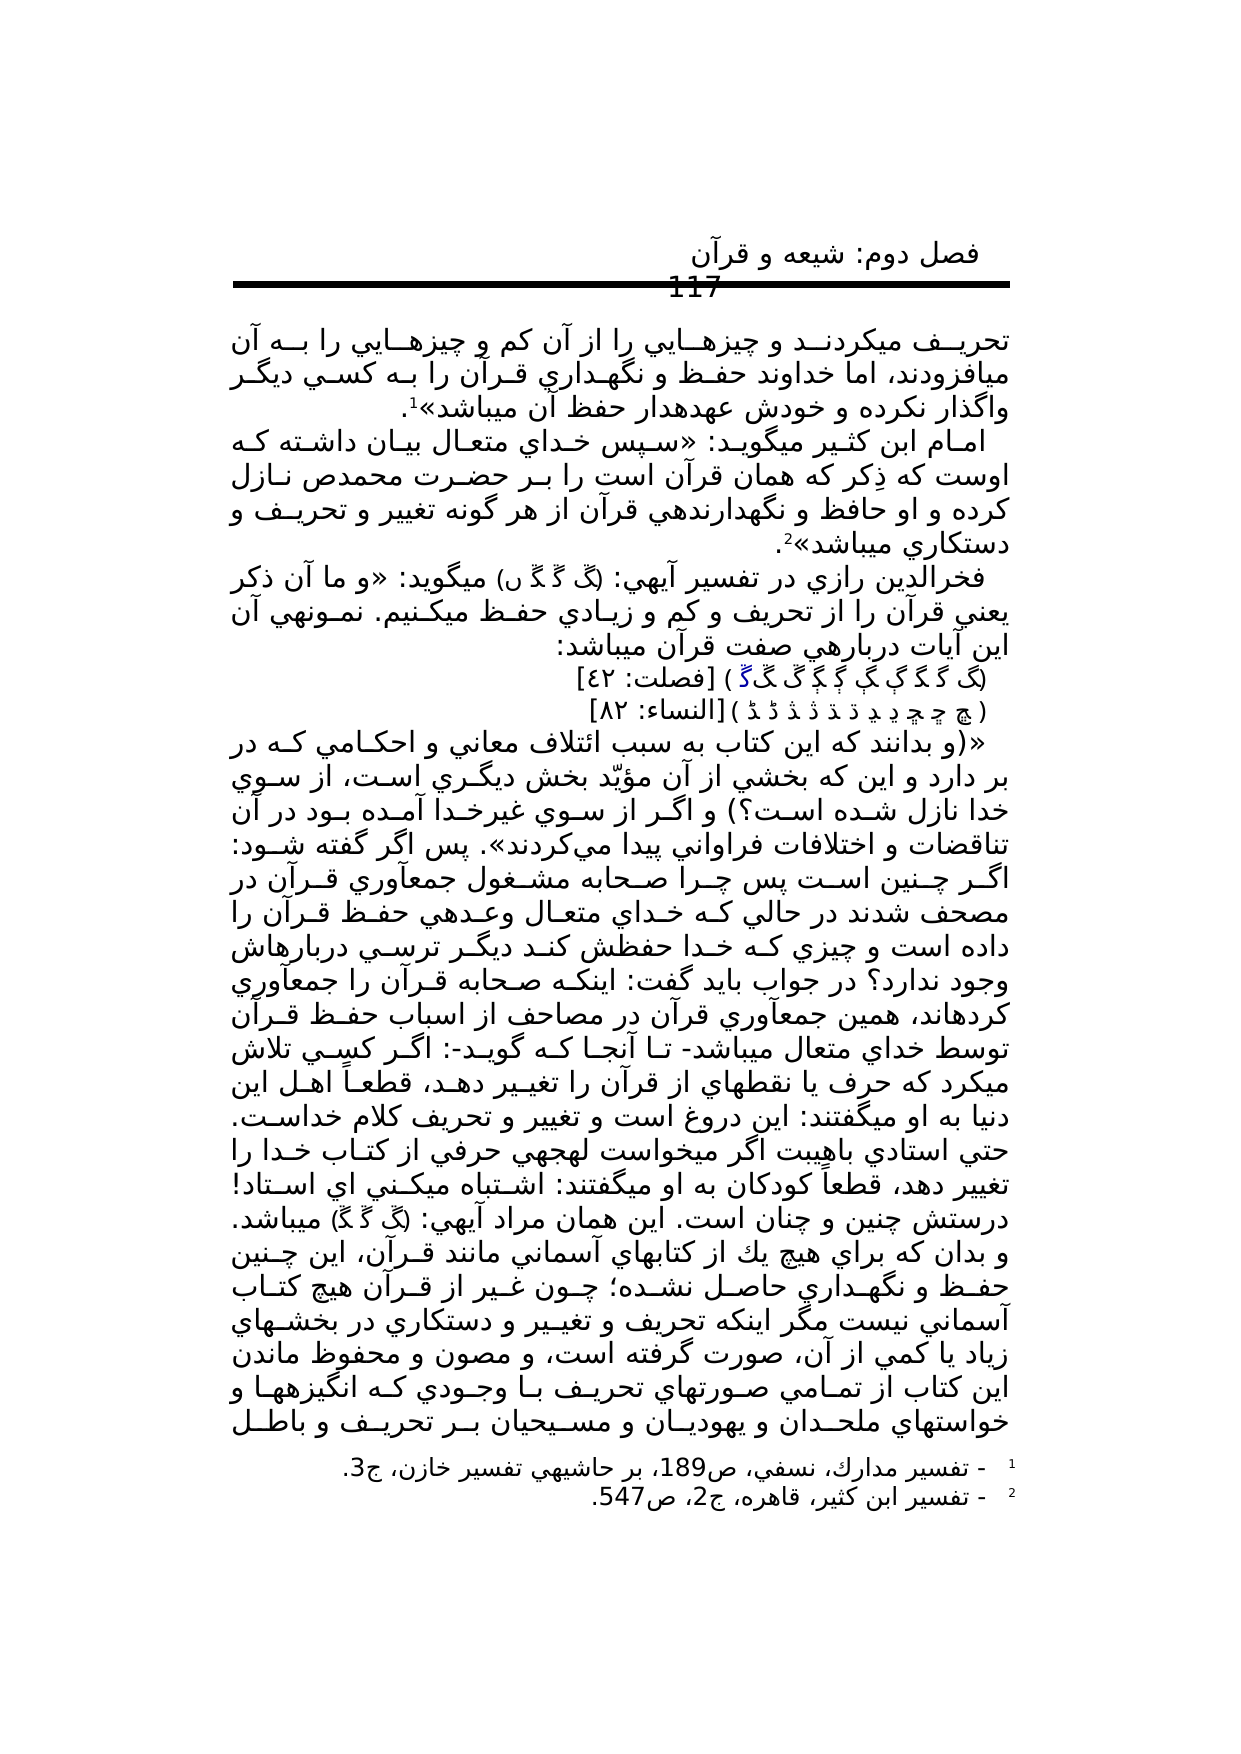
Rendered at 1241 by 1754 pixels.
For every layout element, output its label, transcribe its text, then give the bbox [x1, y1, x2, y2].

text ﴿ ﭿ ﮀ ﮁ ﮂ ﮃ ﮄ ﮅ ﮆ ﮇ ﮈ ﮉ ﴾ [النساء: ٨٢] [230, 694, 1010, 726]
text فخرالدین رازي در تفسير آيه‎ي: ﴿ﮛ ﮜ ﮝ ﮞ﴾ مي‎گويد: «و ما آن ذكر يعني قرآن را از تحريف و كم و زيادي حفظ مي‎كنيم. نمونه‎ي آن اين آيات درباره‎ي صفت قرآن مي‎باشد: [230, 561, 1010, 662]
text ﴿ﮓ ﮔ ﮕ ﮖ ﮗ ﮘ ﮙ ﮚ ﮛﮜ ﴾ [فصلت: ٤٢] [230, 662, 1010, 694]
text امام ابن كثير مي‎گويد: «سپس خداي متعال بيان داشته كه اوست كه ذِكر كه همان قرآن است را بر حضرت محمدص نازل كرده و او حافظ و نگه‎دارنده‎ي قرآن از هر گونه تغيير و تحريف و دست‎كاري مي‎باشد». [230, 425, 1010, 561]
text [230, 323, 1010, 425]
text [230, 726, 1010, 1439]
